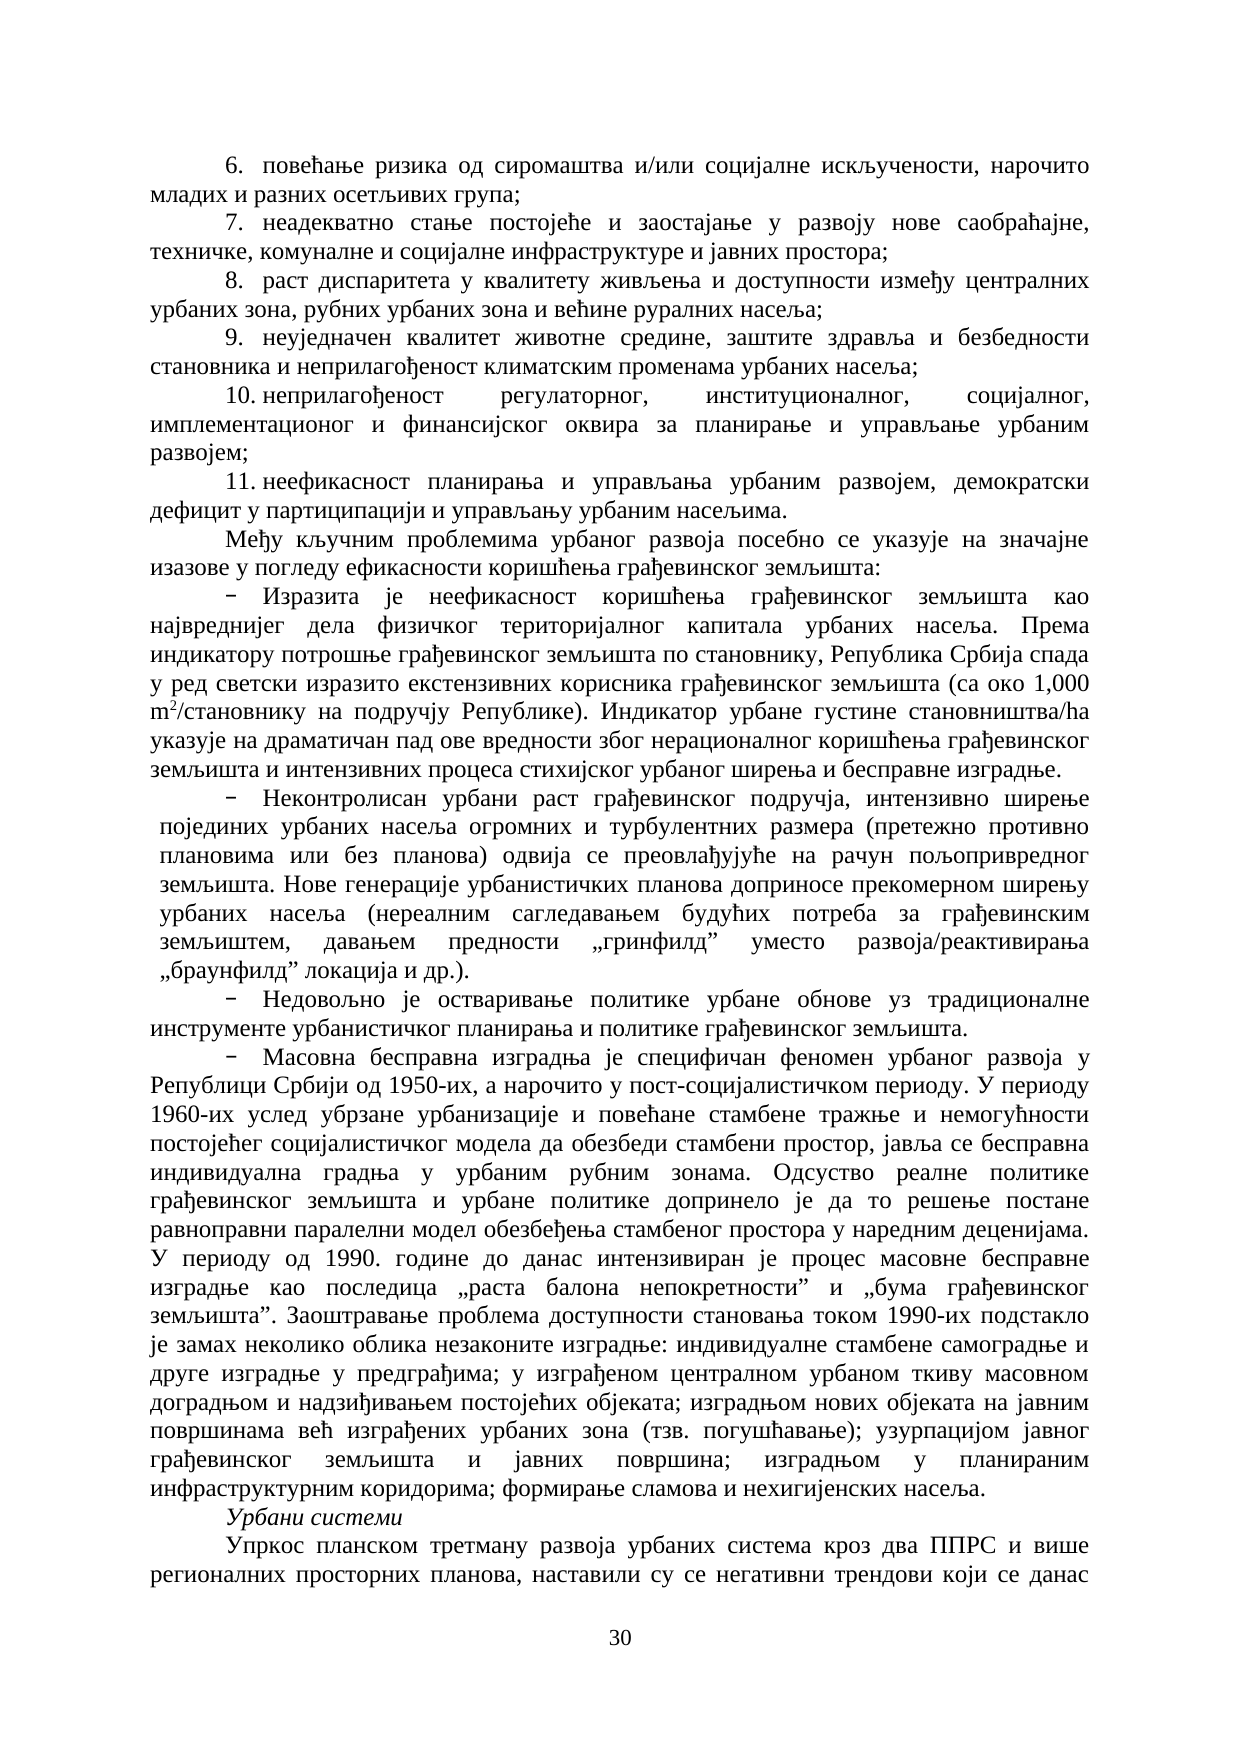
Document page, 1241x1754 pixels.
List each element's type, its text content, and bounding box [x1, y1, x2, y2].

list неадекватно стање постојеће и заостајање у развоју нове саобраћајне, техничке, комуналне и социјалне инфраструктуре и јавних простора; [150, 207, 1090, 265]
list раст диспаритета у квалитету живљења и доступности између централних урбаних зона, рубних урбаних зона и већине руралних насеља; [150, 265, 1090, 322]
list неприлагођеност регулаторног, институционалног, социјалног, имплементационог и финансијског оквира за планирање и управљање урбаним развојем; [150, 380, 1090, 466]
text Урбани системи [150, 1502, 1090, 1530]
text Међу кључним проблемима урбаног развоја посебно се указује на значајне изазове у погледу ефикасности коришћења грађевинског земљишта: [150, 524, 1090, 581]
list Масовна бесправна изградња је специфичан феномен урбаног развоја у Републици Србији од 1950-их, а нарочито у пост-социјалистичком периоду. У периоду 1960-их услед убрзане урбанизације и повећане стамбене тражње и немогућности постојећег социјалистичког модела да обезбеди стамбени простор, јавља се бесправна индивидуална градња у урбаним рубним зонама. Одсуство реалне политике грађевинског земљишта и урбане политике допринело је да то решење постане равноправни паралелни модел обезбеђења стамбеног простора у наредним деценијама. У периоду од 1990. године до данас интензивиран је процес масовне бесправне изградње као последица „раста балона непокретностиˮ и „бума грађевинског земљишта”. Заоштравање проблема доступности становања током 1990-их подстакло је замах неколико облика незаконите изградње: индивидуалне стамбене самоградње и друге изградње у предграђима; у изграђеном централном урбаном ткиву масовном доградњом и надзиђивањем постојећих објеката; изградњом нових објеката на јавним површинама већ изграђених урбаних зона (тзв. погушћавање); узурпацијом јавног грађевинског земљишта и јавних површина; изградњом у планираним инфраструктурним коридорима; формирање сламова и нехигијенских насеља. [150, 1042, 1090, 1502]
list Неконтролисан урбани раст грађевинског подручја, интензивно ширење појединих урбаних насеља огромних и турбулентних размера (претежно противно плановима или без планова) одвија се преовлађујуће на рачун пољопривредног земљишта. Нове генерације урбанистичких планова доприносе прекомерном ширењу урбаних насеља (нереалним сагледавањем будућих потреба за грађевинским земљиштем, давањем предности „гринфилд” уместо развоја/реактивирања „браунфилд” локација и др.). [159, 783, 1090, 984]
list Изразита је неефикасност коришћења грађевинског земљишта као највреднијег дела физичког територијалног капитала урбаних насеља. Према индикатору потрошње грађевинског земљишта по становнику, Република Србија спада у ред светски изразито екстензивних корисника грађевинског земљишта (са око 1,000 m2/становнику на подручју Републике). Индикатор урбане густине становништва/ha указује на драматичан пад ове вредности због нерационалног коришћења грађевинског земљишта и интензивних процеса стихијског урбаног ширења и бесправне изградње. [150, 581, 1090, 783]
list повећање ризика од сиромаштва и/или социјалне искључености, нарочито младих и разних осетљивих група; [150, 150, 1090, 207]
list неефикасност планирања и управљања урбаним развојем, демократски дефицит у партиципацији и управљању урбаним насељима. [150, 466, 1090, 524]
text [150, 1530, 1090, 1588]
list неуједначен квалитет животне средине, заштите здравља и безбедности становника и неприлагођеност климатским променама урбаних насеља; [150, 322, 1090, 380]
list Недовољно је остваривање политике урбане обнове уз традиционалне инструменте урбанистичког планирања и политике грађевинског земљишта. [150, 984, 1090, 1042]
